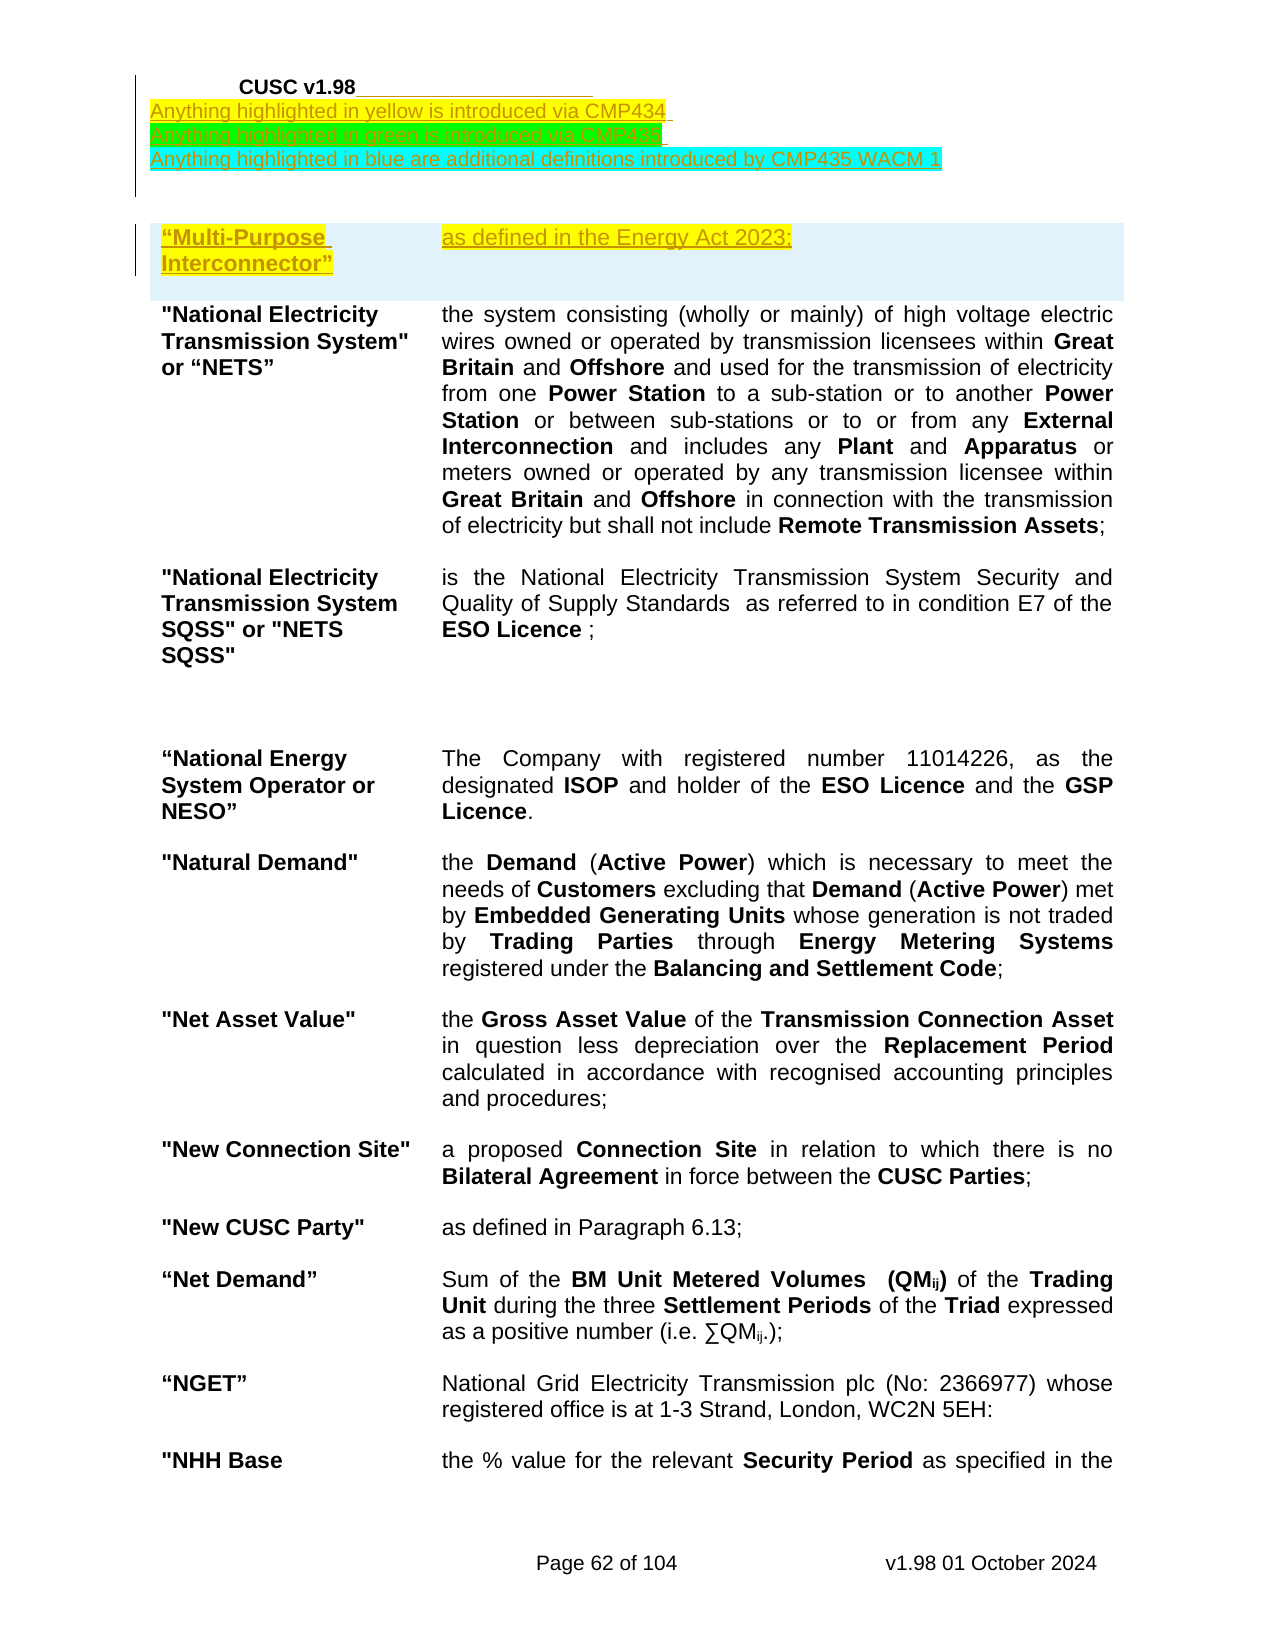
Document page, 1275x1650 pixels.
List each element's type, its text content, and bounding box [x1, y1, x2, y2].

table_cell "National Electricity Transmission System" or “NETS” [150, 301, 431, 563]
table_cell the Gross Asset Value of the Transmission Connection Asset in question less depreciation over the Replacement Period calculated in accordance with recognised accounting principles and procedures; [431, 1006, 1124, 1136]
table_cell the Demand (Active Power) which is necessary to meet the needs of Customers excluding that Demand (Active Power) met by Embedded Generating Units whose generation is not traded by Trading Parties through Energy Metering Systems registered under the Balancing and Settlement Code; [431, 849, 1124, 1006]
table_cell is the National Electricity Transmission System Security and Quality of Supply Standards as referred to in condition E7 of the ESO Licence ; [431, 564, 1124, 745]
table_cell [150, 1448, 431, 1479]
table_cell "New CUSC Party" [150, 1214, 431, 1266]
table_cell "New Connection Site" [150, 1136, 431, 1214]
table_cell a proposed Connection Site in relation to which there is no Bilateral Agreement in force between the CUSC Parties; [431, 1136, 1124, 1214]
table_cell “Net Demand” “NGET” [150, 1266, 431, 1447]
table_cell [431, 1448, 1124, 1479]
table_cell the system consisting (wholly or mainly) of high voltage electric wires owned or operated by transmission licensees within Great Britain and Offshore and used for the transmission of electricity from one Power Station to a sub-station or to another Power Station or between sub-stations or to or from any External Interconnection and includes any Plant and Apparatus or meters owned or operated by any transmission licensee within Great Britain and Offshore in connection with the transmission of electricity but shall not include Remote Transmission Assets; [431, 301, 1124, 563]
table_cell The Company with registered number 11014226, as the designated ISOP and holder of the ESO Licence and the GSP Licence. [431, 745, 1124, 849]
table_cell "National Electricity Transmission System SQSS" or "NETS SQSS" [150, 564, 431, 745]
table_cell "Net Asset Value" [150, 1006, 431, 1136]
table_cell as defined in Paragraph 6.13; [431, 1214, 1124, 1266]
table_cell “National Energy System Operator or NESO” [150, 745, 431, 849]
table_cell "Natural Demand" [150, 849, 431, 1006]
table_cell Sum of the BM Unit Metered Volumes (QMij) of the Trading Unit during the three Settlement Periods of the Triad expressed as a positive number (i.e. ∑QMij.); National Grid Electricity Transmission plc (No: 2366977) whose registered office is at 1-3 Strand, London, WC2N 5EH: [431, 1266, 1124, 1447]
